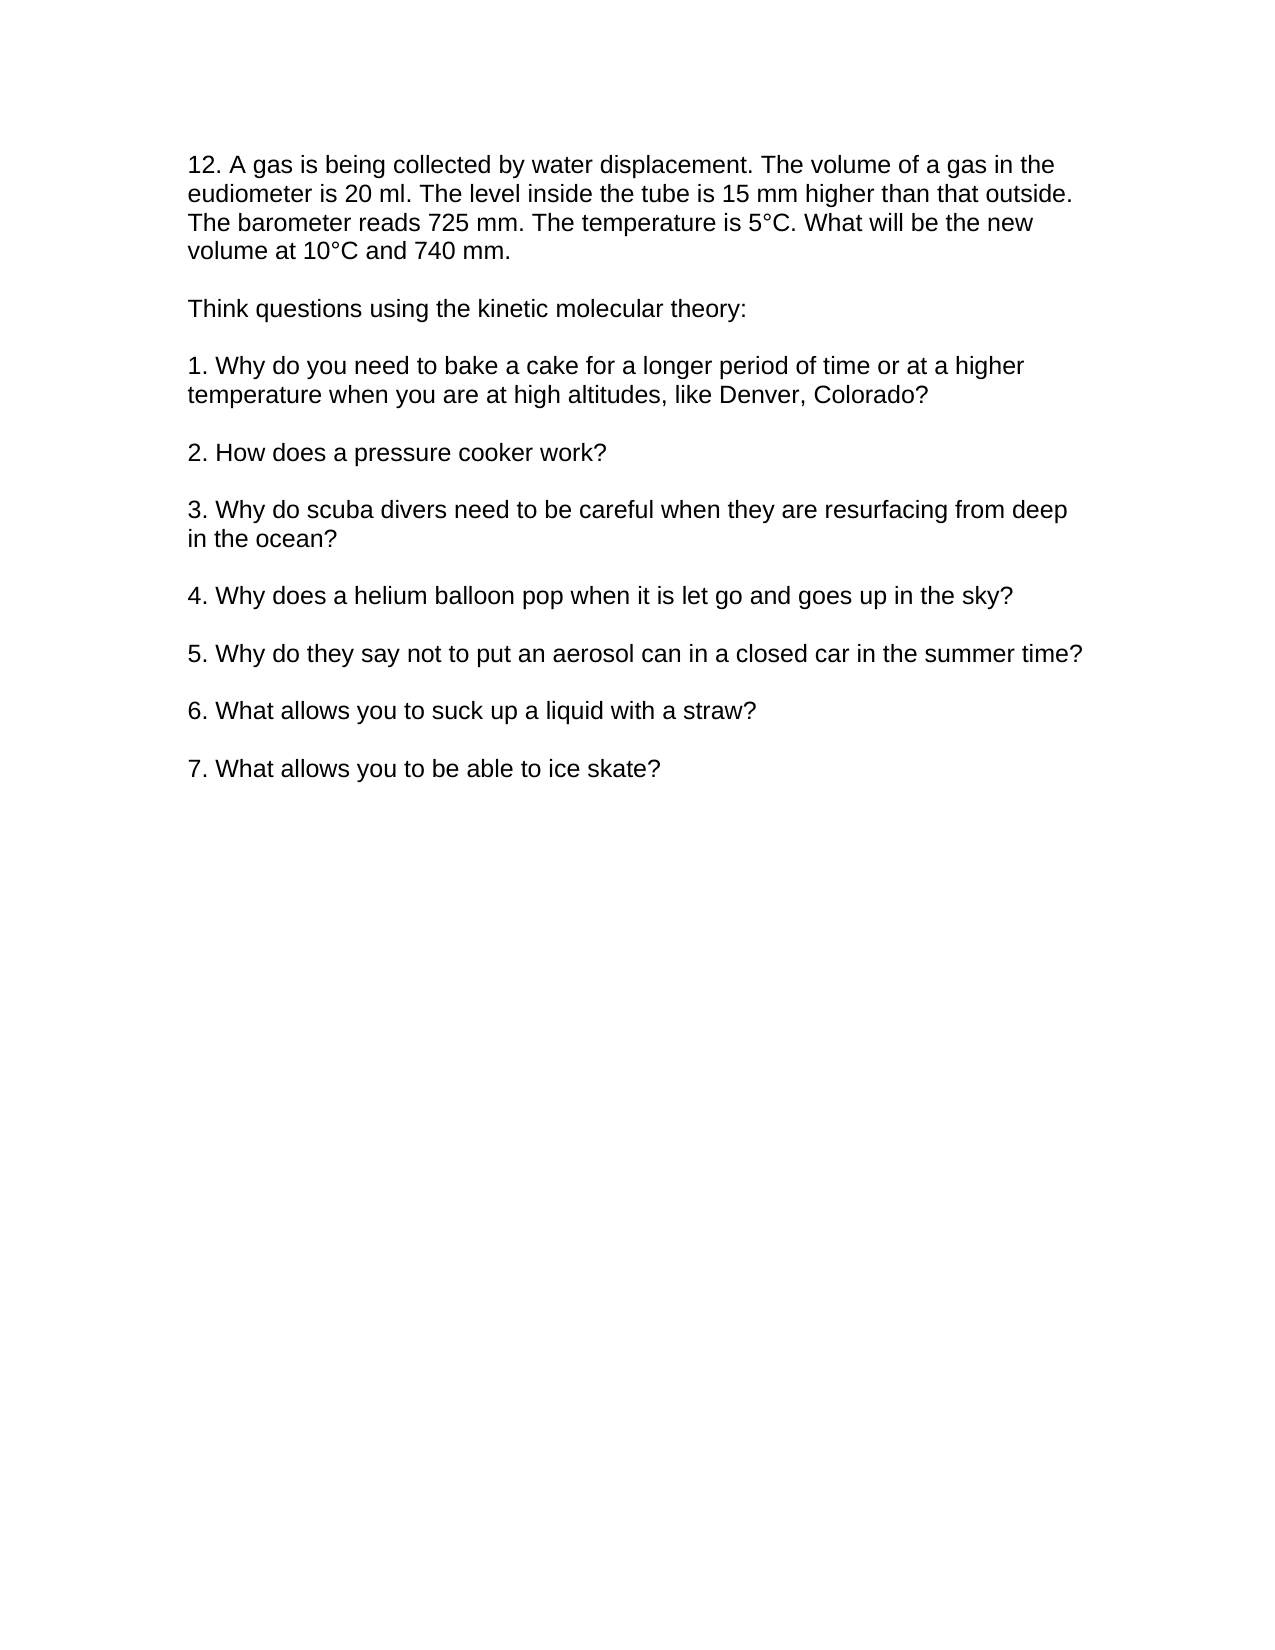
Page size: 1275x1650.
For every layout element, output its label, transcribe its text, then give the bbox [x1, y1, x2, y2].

text 4. Why does a helium balloon pop when it is let go and goes up in the sky? [187, 581, 1087, 610]
text 5. Why do they say not to put an aerosol can in a closed car in the summer time? [187, 639, 1087, 667]
text 7. What allows you to be able to ice skate? [187, 754, 1087, 782]
text 12. A gas is being collected by water displacement. The volume of a gas in the eudiometer is 20 ml. The level inside the tube is 15 mm higher than that outside. The barometer reads 725 mm. The temperature is 5°C. What will be the new volume at 10°C and 740 mm. [187, 150, 1087, 265]
text Think questions using the kinetic molecular theory: [187, 294, 1087, 322]
text 6. What allows you to suck up a liquid with a straw? [187, 696, 1087, 725]
text 2. How does a pressure cooker work? [187, 437, 1087, 466]
text 1. Why do you need to bake a cake for a longer period of time or at a higher temperature when you are at high altitudes, like Denver, Colorado? [187, 351, 1087, 409]
text 3. Why do scuba divers need to be careful when they are resurfacing from deep in the ocean? [187, 495, 1087, 552]
